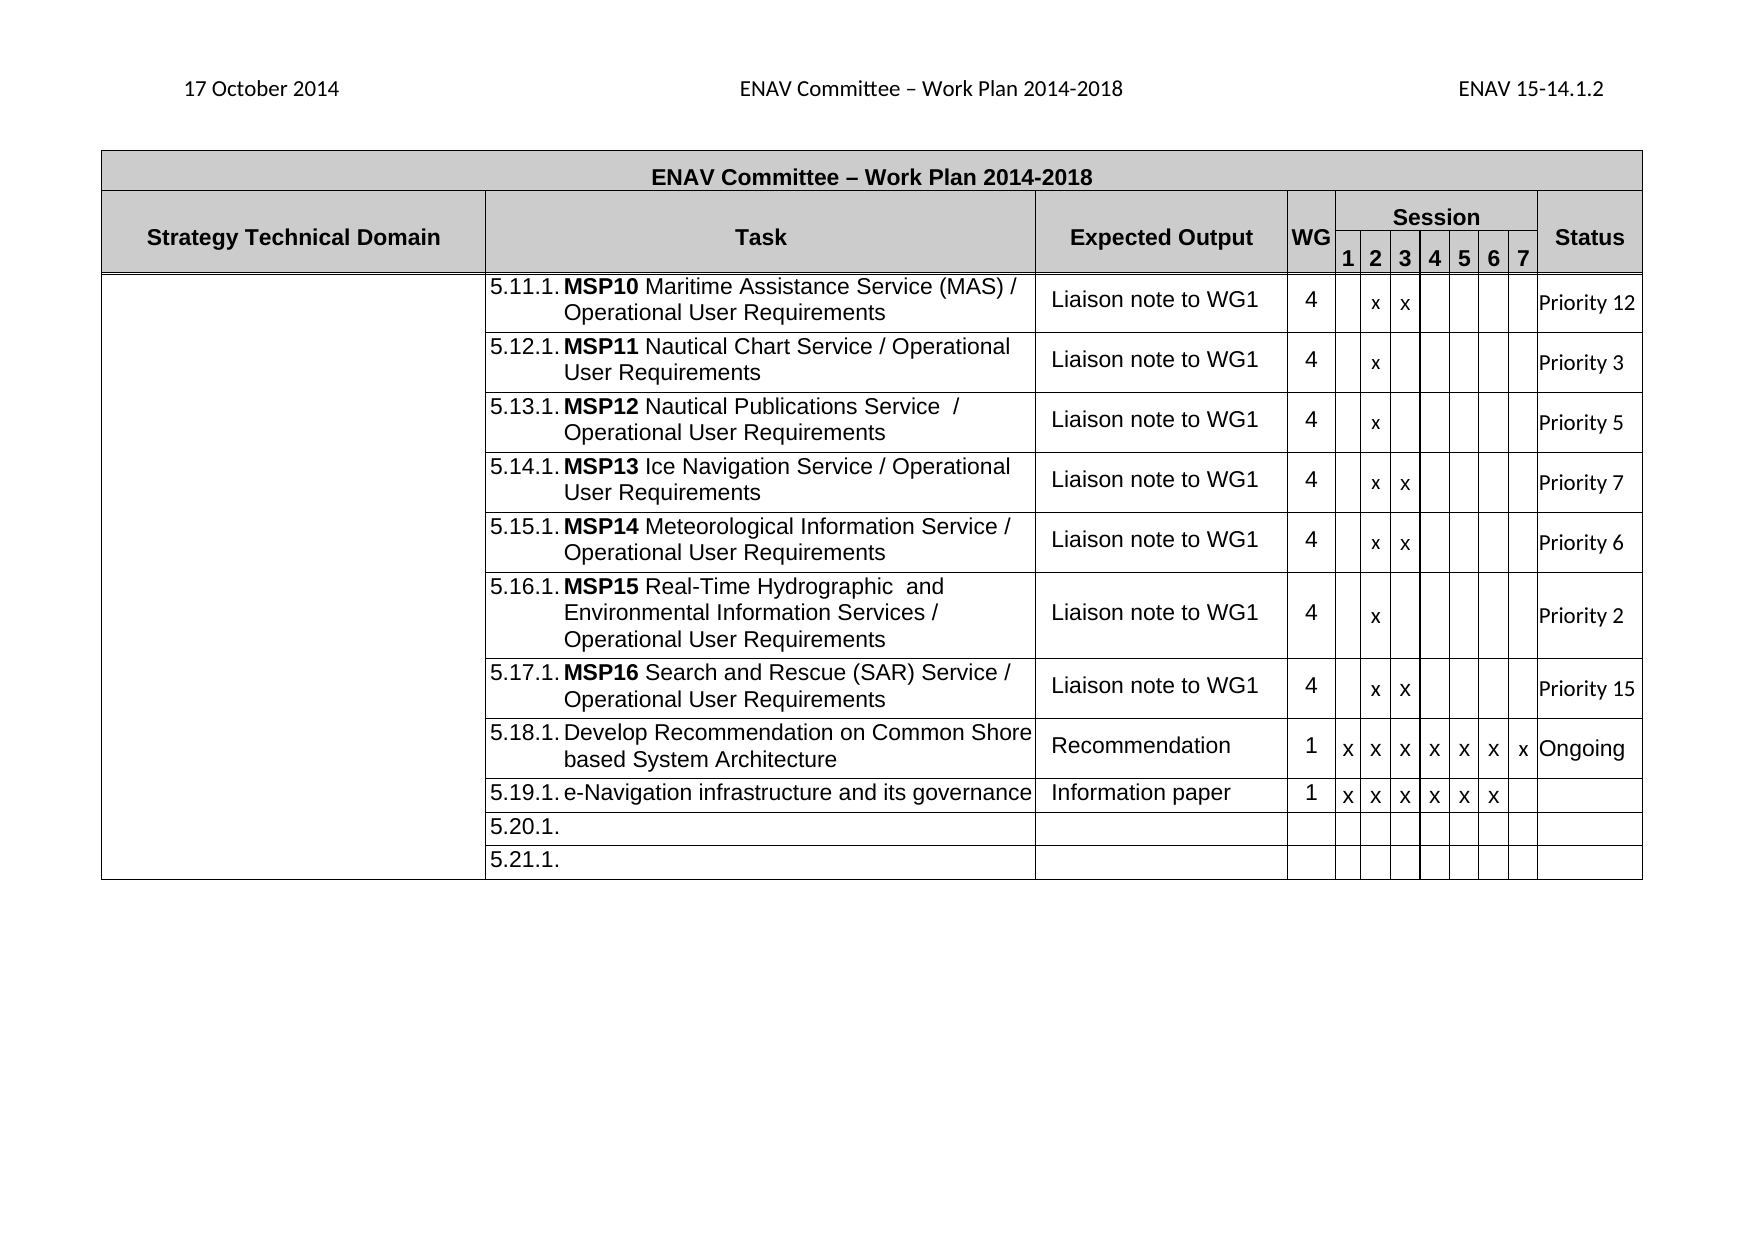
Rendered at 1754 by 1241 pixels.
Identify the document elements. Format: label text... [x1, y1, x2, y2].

table_cell Liaison note to WG1 [1036, 275, 1287, 332]
table_cell 2 [1361, 231, 1390, 272]
table_cell x [1421, 719, 1449, 778]
table_cell x [1391, 659, 1419, 718]
table_cell 4 [1288, 333, 1335, 392]
table_cell [1421, 813, 1449, 845]
table_cell 1 [1336, 231, 1360, 272]
table_cell MSP14 Meteorological Information Service / Operational User Requirements [486, 513, 1035, 572]
table_cell MSP11 Nautical Chart Service / Operational User Requirements [486, 333, 1035, 392]
table_cell [486, 846, 1035, 879]
table_cell [1421, 453, 1449, 512]
table_cell [1391, 393, 1419, 452]
table_cell x [1361, 275, 1390, 332]
table_cell Priority 7 [1538, 453, 1642, 512]
table_cell Recommendation [1036, 719, 1287, 778]
table_cell Task [486, 191, 1035, 272]
table_cell [1479, 513, 1508, 572]
table_cell [486, 813, 1035, 845]
table_cell x [1450, 779, 1478, 812]
table_cell [1391, 846, 1419, 879]
table_cell [1479, 393, 1508, 452]
table_cell x [1361, 513, 1390, 572]
table_cell [1509, 393, 1537, 452]
table_cell [1450, 813, 1478, 845]
table_cell x [1361, 333, 1390, 392]
table_cell [1421, 333, 1449, 392]
table_cell MSP10 Maritime Assistance Service (MAS) / Operational User Requirements [486, 275, 1035, 332]
table_cell [1538, 779, 1642, 812]
table_cell Status [1538, 191, 1642, 272]
table_cell Liaison note to WG1 [1036, 573, 1287, 658]
table_cell [1479, 275, 1508, 332]
table_header ENAV Committee – Work Plan 2014-2018 [102, 151, 1642, 190]
table_cell 4 [1288, 275, 1335, 332]
table_cell [1479, 333, 1508, 392]
table_cell Liaison note to WG1 [1036, 453, 1287, 512]
table_cell Priority 2 [1538, 573, 1642, 658]
table_cell x [1479, 779, 1508, 812]
table_cell Priority 12 [1538, 275, 1642, 332]
table_cell [1421, 275, 1449, 332]
table_cell [1479, 453, 1508, 512]
table_cell [1391, 573, 1419, 658]
table_cell [1450, 513, 1478, 572]
table_cell [1336, 659, 1360, 718]
table_cell [1336, 393, 1360, 452]
table_cell [1450, 333, 1478, 392]
table_cell [1361, 813, 1390, 845]
table_cell Priority 5 [1538, 393, 1642, 452]
table_cell [1538, 813, 1642, 845]
table_cell [1391, 813, 1419, 845]
table_cell 1 [1288, 779, 1335, 812]
table_cell Liaison note to WG1 [1036, 659, 1287, 718]
table_cell [1421, 846, 1449, 879]
table_cell 4 [1421, 231, 1449, 272]
table_cell Develop Recommendation on Common Shore based System Architecture [486, 719, 1035, 778]
table_cell [1509, 779, 1537, 812]
table_cell x [1509, 719, 1537, 778]
table_cell 5 [1450, 231, 1478, 272]
table_cell [1421, 513, 1449, 572]
table_cell x [1391, 779, 1419, 812]
table_cell MSP12 Nautical Publications Service / Operational User Requirements [486, 393, 1035, 452]
table_cell x [1361, 393, 1390, 452]
table_cell [1391, 333, 1419, 392]
table_cell [1509, 453, 1537, 512]
table_cell Information paper [1036, 779, 1287, 812]
table_cell 4 [1288, 393, 1335, 452]
table_cell [1450, 275, 1478, 332]
table_cell x [1361, 719, 1390, 778]
table_cell Priority 6 [1538, 513, 1642, 572]
table_cell Expected Output [1036, 191, 1287, 272]
table_cell [1336, 275, 1360, 332]
table_cell [1421, 659, 1449, 718]
table_cell Priority 3 [1538, 333, 1642, 392]
table_cell [1036, 813, 1287, 845]
table_cell [1036, 846, 1287, 879]
table_cell Ongoing [1538, 719, 1642, 778]
table_cell [1450, 659, 1478, 718]
table_cell [1509, 659, 1537, 718]
table_cell [1509, 275, 1537, 332]
table_cell x [1361, 659, 1390, 718]
table_cell [1336, 813, 1360, 845]
table_cell [1288, 846, 1335, 879]
table_cell 4 [1288, 513, 1335, 572]
table_cell x [1391, 453, 1419, 512]
table_cell [1421, 573, 1449, 658]
table_cell [1288, 813, 1335, 845]
table_cell Liaison note to WG1 [1036, 333, 1287, 392]
table_cell [1479, 659, 1508, 718]
table_cell [1509, 333, 1537, 392]
table_cell x [1421, 779, 1449, 812]
table_cell [1421, 393, 1449, 452]
table_cell [1450, 393, 1478, 452]
table_cell 3 [1391, 231, 1419, 272]
table_cell Liaison note to WG1 [1036, 393, 1287, 452]
table_cell WG [1288, 191, 1335, 272]
table_cell [1361, 846, 1390, 879]
table_cell [1336, 333, 1360, 392]
table_cell [1450, 453, 1478, 512]
table_cell 7 [1509, 231, 1537, 272]
table_cell MSP16 Search and Rescue (SAR) Service / Operational User Requirements [486, 659, 1035, 718]
table_cell [1538, 846, 1642, 879]
table_cell x [1391, 275, 1419, 332]
table_cell MSP15 Real-Time Hydrographic and Environmental Information Services / Operational User Requirements [486, 573, 1035, 658]
table_cell x [1361, 453, 1390, 512]
table_cell [1336, 453, 1360, 512]
table_cell x [1361, 779, 1390, 812]
table_cell x [1391, 719, 1419, 778]
table_cell x [1479, 719, 1508, 778]
table_cell [1479, 813, 1508, 845]
table_cell [1336, 846, 1360, 879]
table_cell [1509, 846, 1537, 879]
table_cell [1450, 846, 1478, 879]
table_cell MSP13 Ice Navigation Service / Operational User Requirements [486, 453, 1035, 512]
table_cell x [1336, 779, 1360, 812]
table_cell 4 [1288, 573, 1335, 658]
table_cell [1336, 513, 1360, 572]
table_cell Strategy Technical Domain [102, 191, 485, 272]
table_cell Liaison note to WG1 [1036, 513, 1287, 572]
table_cell Priority 15 [1538, 659, 1642, 718]
table_cell 1 [1288, 719, 1335, 778]
table_cell 4 [1288, 453, 1335, 512]
table_cell 6 [1479, 231, 1508, 272]
table_cell [1450, 573, 1478, 658]
table_cell [1509, 573, 1537, 658]
table_cell [1336, 573, 1360, 658]
table_cell e-Navigation infrastructure and its governance [486, 779, 1035, 812]
table_cell x [1361, 573, 1390, 658]
table_cell [1479, 846, 1508, 879]
table_cell [1509, 513, 1537, 572]
table_cell [1479, 573, 1508, 658]
table_cell x [1450, 719, 1478, 778]
table_cell x [1391, 513, 1419, 572]
table_cell x [1336, 719, 1360, 778]
table_cell 4 [1288, 659, 1335, 718]
table_cell Session [1336, 191, 1537, 230]
table_cell [1509, 813, 1537, 845]
